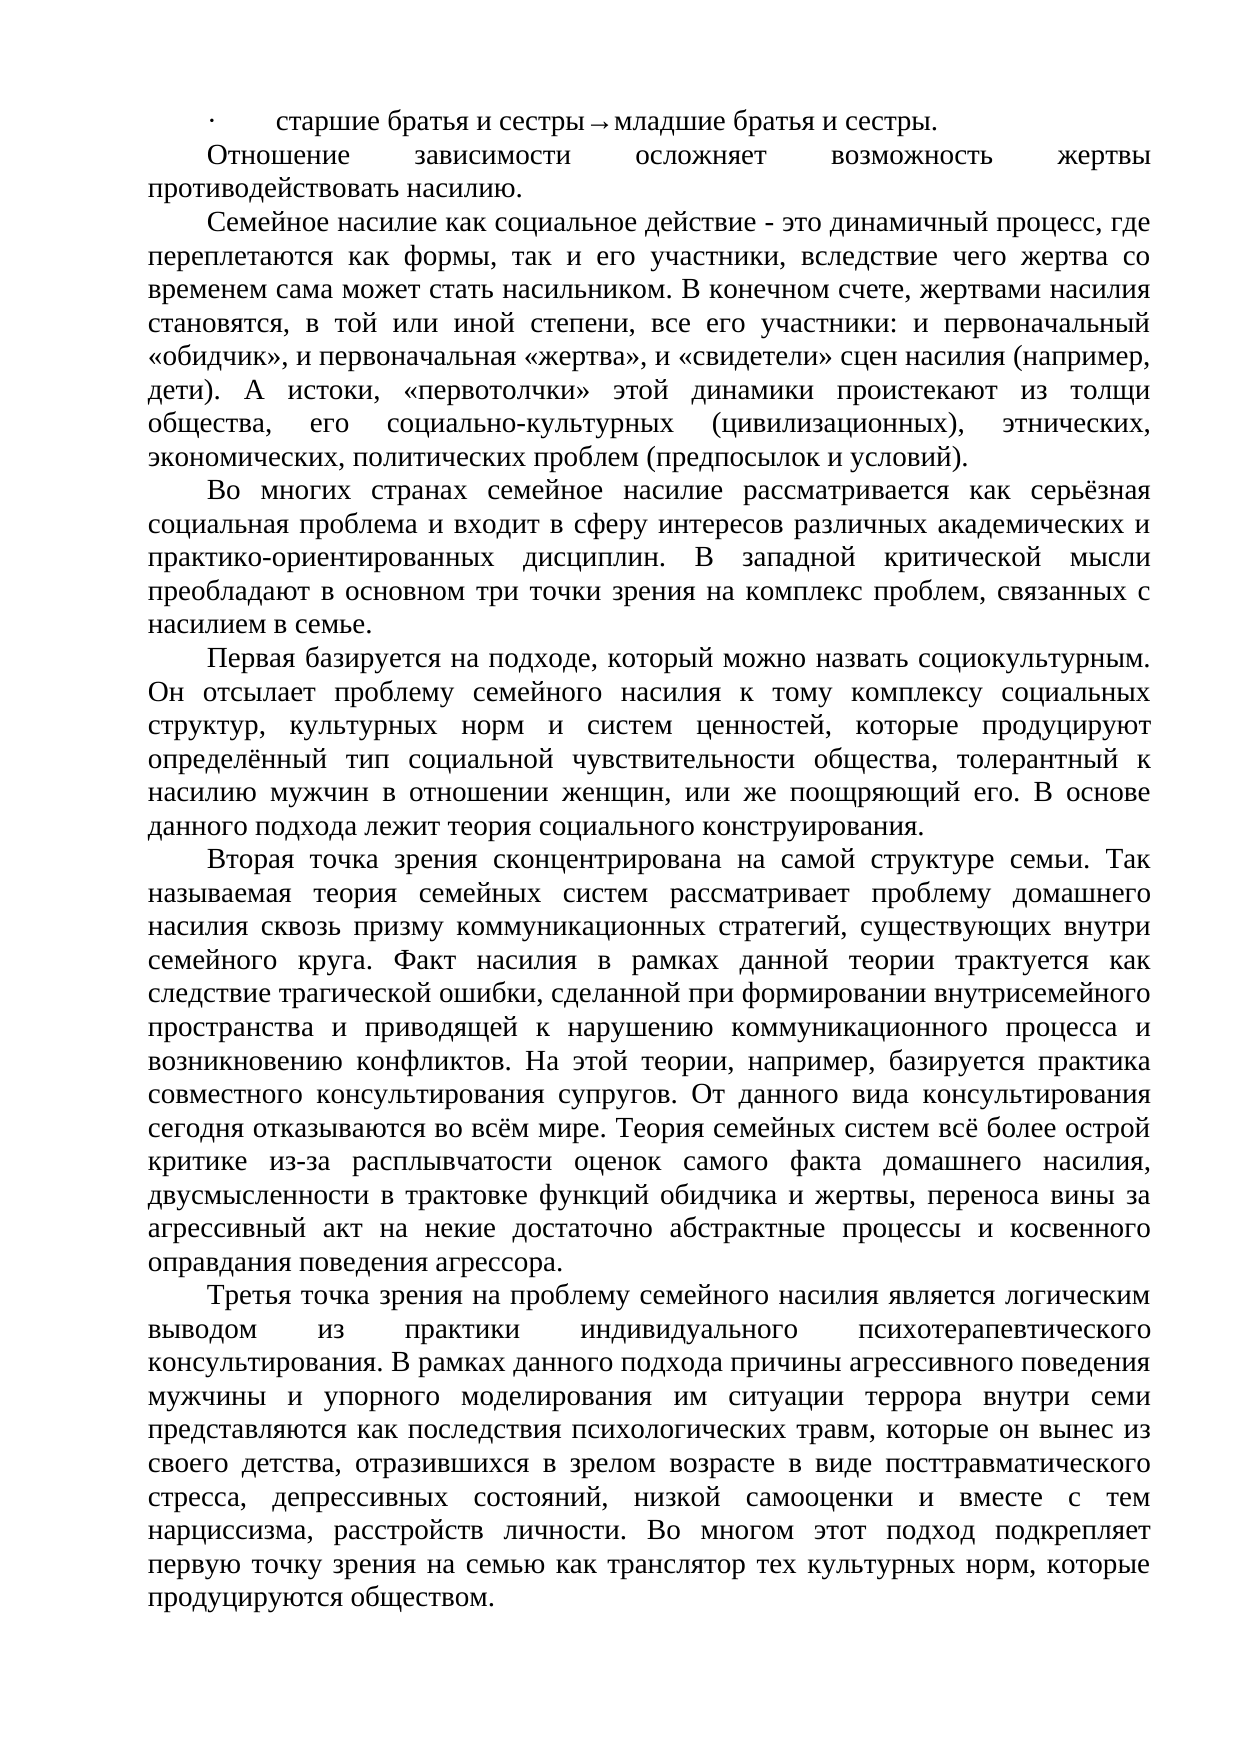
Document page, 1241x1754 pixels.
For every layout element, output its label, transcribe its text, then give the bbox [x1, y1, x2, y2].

text Во многих странах семейное насилие рассматривается как серьёзная социальная проблема и входит в сферу интересов различных академических и практико-ориентированных дисциплин. В западной критической мысли преобладают в основном три точки зрения на комплекс проблем, связанных с насилием в семье. [148, 472, 1152, 640]
text Первая базируется на подходе, который можно назвать социокультурным. Он отсылает проблему семейного насилия к тому комплексу социальных структур, культурных норм и систем ценностей, которые продуцируют определённый тип социальной чувствительности общества, толерантный к насилию мужчин в отношении женщин, или же поощряющий его. В основе данного подхода лежит теория социального конструирования. [148, 640, 1152, 841]
list старшие братья и сестры→младшие братья и сестры. [207, 103, 1152, 137]
text Вторая точка зрения сконцентрирована на самой структуре семьи. Так называемая теория семейных систем рассматривает проблему домашнего насилия сквозь призму коммуникационных стратегий, существующих внутри семейного круга. Факт насилия в рамках данной теории трактуется как следствие трагической ошибки, сделанной при формировании внутрисемейного пространства и приводящей к нарушению коммуникационного процесса и возникновению конфликтов. На этой теории, например, базируется практика совместного консультирования супругов. От данного вида консультирования сегодня отказываются во всём мире. Теория семейных систем всё более острой критике из-за расплывчатости оценок самого факта домашнего насилия, двусмысленности в трактовке функций обидчика и жертвы, переноса вины за агрессивный акт на некие достаточно абстрактные процессы и косвенного оправдания поведения агрессора. [148, 841, 1152, 1277]
text Отношение зависимости осложняет возможность жертвы противодействовать насилию. [148, 137, 1152, 204]
text Третья точка зрения на проблему семейного насилия является логическим выводом из практики индивидуального психотерапевтического консультирования. В рамках данного подхода причины агрессивного поведения мужчины и упорного моделирования им ситуации террора внутри семи представляются как последствия психологических травм, которые он вынес из своего детства, отразившихся в зрелом возрасте в виде посттравматического стресса, депрессивных состояний, низкой самооценки и вместе с тем нарциссизма, расстройств личности. Во многом этот подход подкрепляет первую точку зрения на семью как транслятор тех культурных норм, которые продуцируются обществом. [148, 1277, 1152, 1613]
text Семейное насилие как социальное действие - это динамичный процесс, где переплетаются как формы, так и его участники, вследствие чего жертва со временем сама может стать насильником. В конечном счете, жертвами насилия становятся, в той или иной степени, все его участники: и первоначальный «обидчик», и первоначальная «жертва», и «свидетели» сцен насилия (например, дети). А истоки, «первотолчки» этой динамики проистекают из толщи общества, его социально-культурных (цивилизационных), этнических, экономических, политических проблем (предпосылок и условий). [148, 204, 1152, 472]
